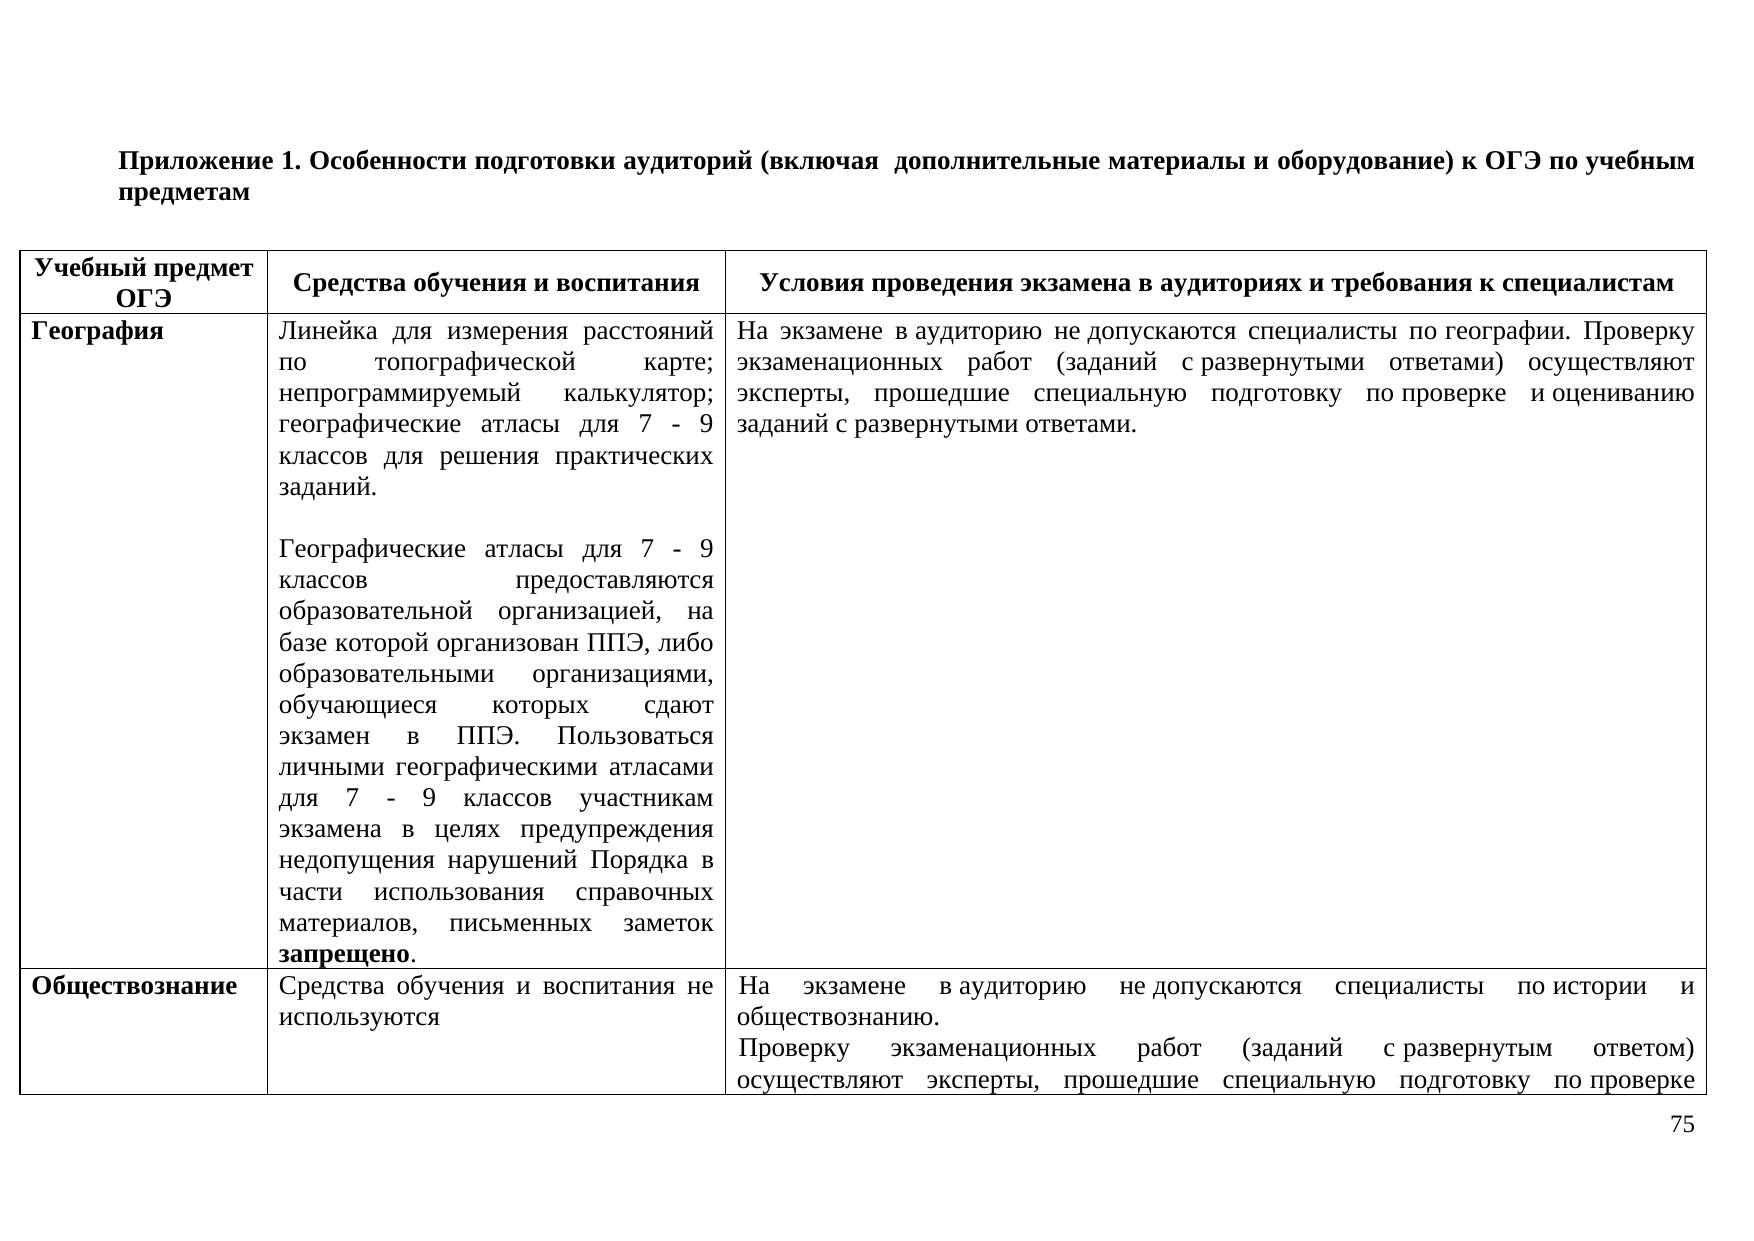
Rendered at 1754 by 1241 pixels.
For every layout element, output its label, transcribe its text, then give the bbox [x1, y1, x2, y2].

table_cell География [21, 314, 267, 968]
table_cell Линейка для измерения расстояний по топографической карте; непрограммируемый калькулятор; географические атласы для 7 - 9 классов для решения практических заданий. Географические атласы для 7 - 9 классов предоставляются образовательной организацией, на базе которой организован ППЭ, либо образовательными организациями, обучающиеся которых сдают экзамен в ППЭ. Пользоваться личными географическими атласами для 7 - 9 классов участникам экзамена в целях предупреждения недопущения нарушений Порядка в части использования справочных материалов, письменных заметок запрещено. [268, 314, 725, 968]
subtitle Приложение 1. Особенности подготовки аудиторий (включая дополнительные материалы и оборудование) к ОГЭ по учебным предметам [118, 144, 1695, 206]
table_header Учебный предмет ОГЭ [21, 251, 267, 313]
table_header Средства обучения и воспитания [268, 251, 725, 313]
table_header Условия проведения экзамена в аудиториях и требования к специалистам [726, 251, 1706, 313]
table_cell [726, 969, 1706, 1094]
table_cell Обществознание [21, 969, 267, 1094]
table_cell На экзамене в аудиторию не допускаются специалисты по географии. Проверку экзаменационных работ (заданий с развернутыми ответами) осуществляют эксперты, прошедшие специальную подготовку по проверке и оцениванию заданий с развернутыми ответами. [726, 314, 1706, 968]
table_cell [268, 969, 725, 1094]
